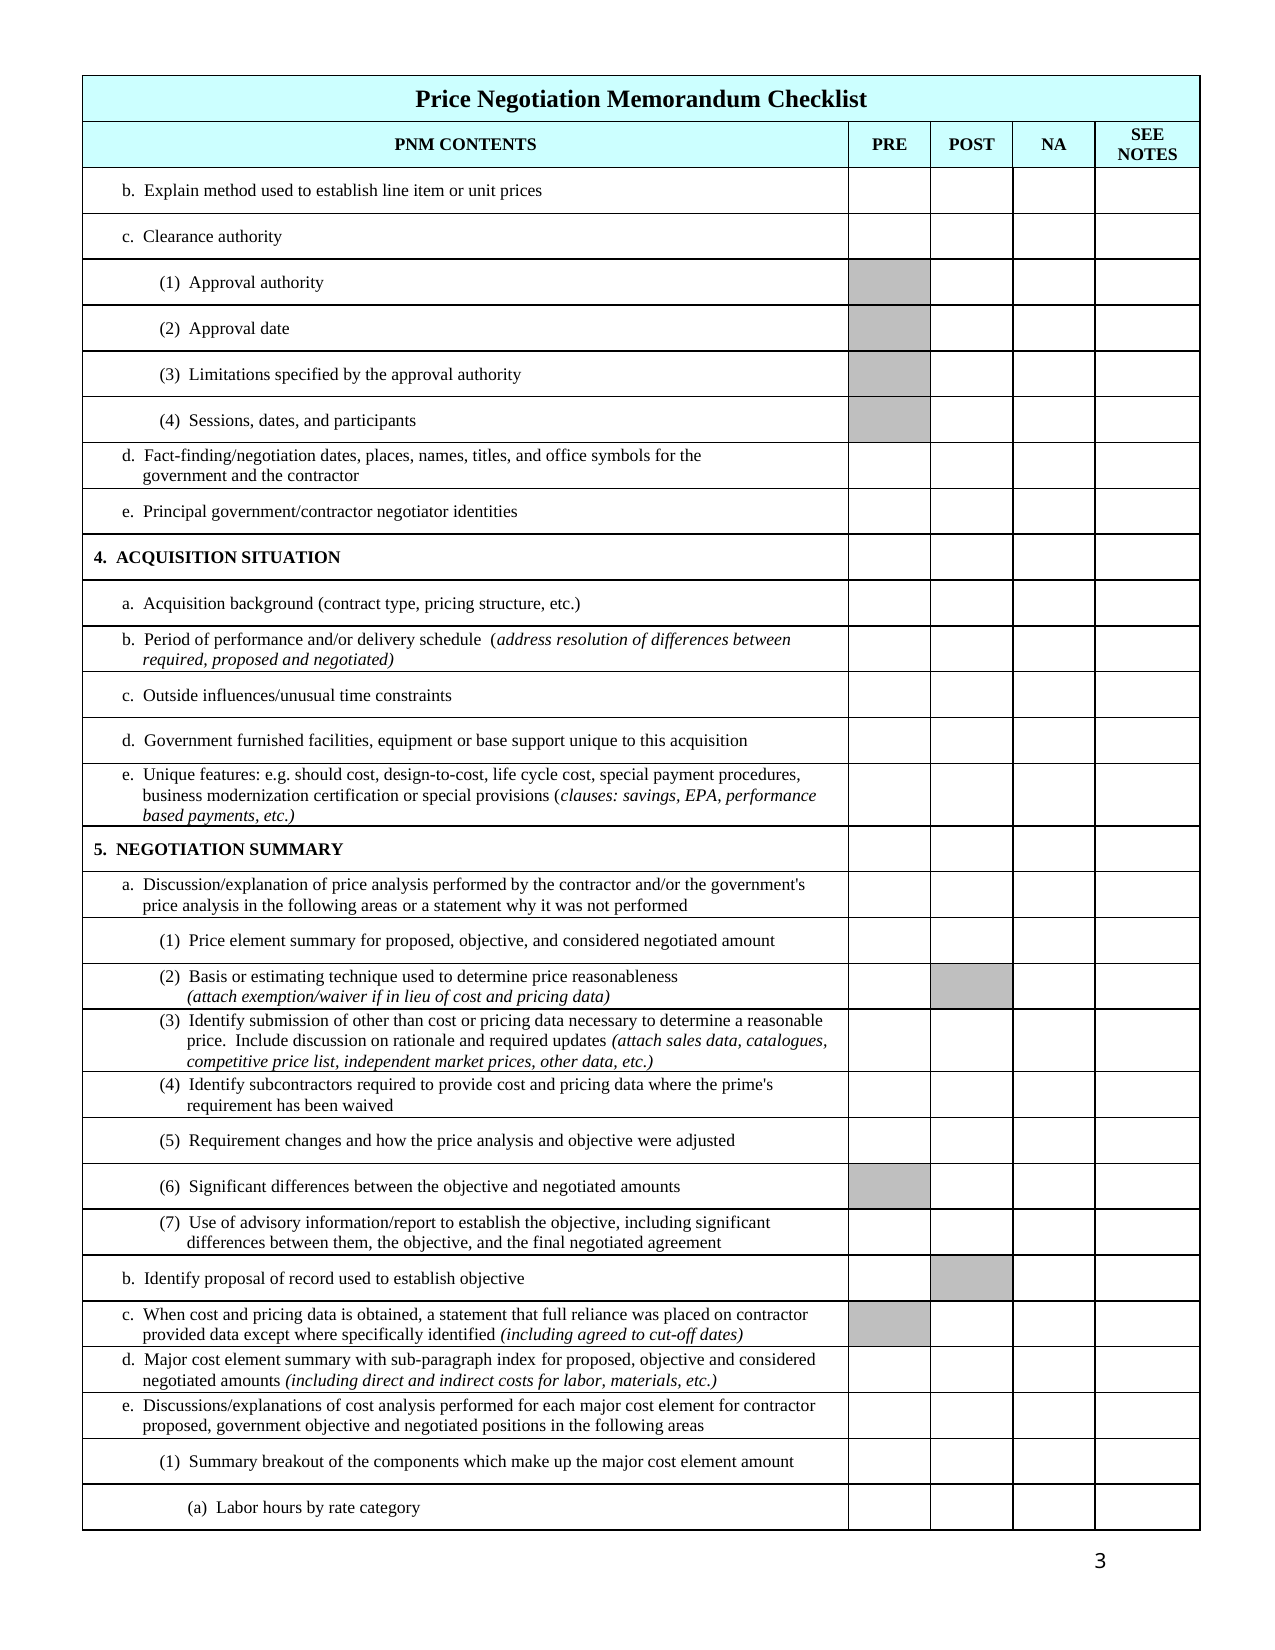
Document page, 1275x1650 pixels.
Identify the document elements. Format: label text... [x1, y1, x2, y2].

table_cell [1014, 443, 1094, 487]
table_cell [1014, 1118, 1094, 1162]
table_cell [1096, 1072, 1199, 1117]
table_cell [931, 918, 1012, 962]
table_cell [849, 1072, 930, 1117]
table_cell b. Period of performance and/or delivery schedule (address resolution of differences between required, proposed and negotiated) [83, 627, 848, 671]
table_cell [1014, 352, 1094, 396]
table_cell [931, 443, 1012, 487]
table_cell [1014, 581, 1094, 625]
table_cell [931, 1302, 1012, 1346]
table_cell [1014, 306, 1094, 350]
table_cell [849, 1439, 930, 1483]
table_cell [931, 581, 1012, 625]
table_cell [849, 443, 930, 487]
table_cell [1014, 1164, 1094, 1208]
table_cell [931, 1072, 1012, 1117]
table_cell [1014, 260, 1094, 304]
table_cell [1096, 1118, 1199, 1162]
table_cell [849, 168, 930, 212]
table_cell [849, 1393, 930, 1437]
table_cell a. Acquisition background (contract type, pricing structure, etc.) [83, 581, 848, 625]
table_cell a. Discussion/explanation of price analysis performed by the contractor and/or the government's price analysis in the following areas or a statement why it was not performed [83, 872, 848, 917]
table_cell [1014, 627, 1094, 671]
table_cell [1096, 827, 1199, 871]
table_cell [1096, 1439, 1199, 1483]
table_cell [1096, 1393, 1199, 1437]
table_cell [931, 1118, 1012, 1162]
table_cell [1096, 1256, 1199, 1300]
table_cell [931, 764, 1012, 825]
table_cell [1014, 872, 1094, 917]
table_cell [1096, 214, 1199, 258]
table_cell [849, 260, 930, 304]
table_cell [1096, 764, 1199, 825]
table_cell [1096, 168, 1199, 212]
table_cell [1014, 1072, 1094, 1117]
table_cell (2) Basis or estimating technique used to determine price reasonableness (attach exemption/waiver if in lieu of cost and pricing data) [83, 964, 848, 1008]
table_cell [931, 718, 1012, 762]
table_cell [931, 872, 1012, 917]
table_cell [1014, 718, 1094, 762]
table_cell [849, 964, 930, 1008]
table_cell c. Outside influences/unusual time constraints [83, 672, 848, 717]
table_cell [1014, 1485, 1094, 1529]
table_cell [1096, 918, 1199, 962]
table_cell [849, 1118, 930, 1162]
table_cell [849, 764, 930, 825]
table_cell [1014, 1347, 1094, 1392]
table_cell (1) Approval authority [83, 260, 848, 304]
table_cell [1096, 1302, 1199, 1346]
table_cell [849, 1010, 930, 1071]
table_cell b. Identify proposal of record used to establish objective [83, 1256, 848, 1300]
table_cell [1096, 535, 1199, 579]
table_cell [1014, 1439, 1094, 1483]
table_cell PRE [849, 122, 930, 167]
table_cell (3) Identify submission of other than cost or pricing data necessary to determine a reasonable price. Include discussion on rationale and required updates (attach sales data, catalogues, competitive price list, independent market prices, other data, etc.) [83, 1010, 848, 1071]
table_cell [849, 718, 930, 762]
table_cell [931, 1164, 1012, 1208]
table_cell [849, 489, 930, 533]
table_cell [1096, 718, 1199, 762]
table_cell (5) Requirement changes and how the price analysis and objective were adjusted [83, 1118, 848, 1162]
table_cell d. Fact-finding/negotiation dates, places, names, titles, and office symbols for the government and the contractor [83, 443, 848, 487]
table_cell [931, 1347, 1012, 1392]
table_cell [1096, 964, 1199, 1008]
table_cell e. Unique features: e.g. should cost, design-to-cost, life cycle cost, special payment procedures, business modernization certification or special provisions (clauses: savings, EPA, performance based payments, etc.) [83, 764, 848, 825]
table_cell [849, 1256, 930, 1300]
table_cell [849, 397, 930, 442]
table_cell [931, 964, 1012, 1008]
table_cell (4) Sessions, dates, and participants [83, 397, 848, 442]
table_cell [931, 1485, 1012, 1529]
table_cell [1014, 827, 1094, 871]
table_cell [1014, 214, 1094, 258]
table_cell [849, 1302, 930, 1346]
table_cell [1014, 397, 1094, 442]
table_cell [1014, 1302, 1094, 1346]
table_cell d. Major cost element summary with sub-paragraph index for proposed, objective and considered negotiated amounts (including direct and indirect costs for labor, materials, etc.) [83, 1347, 848, 1392]
table_cell [1014, 1256, 1094, 1300]
table_cell [849, 306, 930, 350]
table_cell (7) Use of advisory information/report to establish the objective, including significant differences between them, the objective, and the final negotiated agreement [83, 1210, 848, 1254]
table_cell [849, 1210, 930, 1254]
table_cell 5. NEGOTIATION SUMMARY [83, 827, 848, 871]
table_cell [849, 1164, 930, 1208]
table_cell [849, 352, 930, 396]
table_cell [849, 535, 930, 579]
table_cell [931, 214, 1012, 258]
table_cell [1096, 1010, 1199, 1071]
table_cell [931, 672, 1012, 717]
table_cell [931, 352, 1012, 396]
table_cell [931, 260, 1012, 304]
table_cell (1) Price element summary for proposed, objective, and considered negotiated amount [83, 918, 848, 962]
table_cell e. Discussions/explanations of cost analysis performed for each major cost element for contractor proposed, government objective and negotiated positions in the following areas [83, 1393, 848, 1437]
table_cell c. When cost and pricing data is obtained, a statement that full reliance was placed on contractor provided data except where specifically identified (including agreed to cut-off dates) [83, 1302, 848, 1346]
table_cell [1096, 1485, 1199, 1529]
table_cell [1096, 489, 1199, 533]
table_cell [849, 918, 930, 962]
table_cell [849, 214, 930, 258]
table_cell [1096, 260, 1199, 304]
table_cell [1096, 1210, 1199, 1254]
table_cell [1014, 1210, 1094, 1254]
table_cell (6) Significant differences between the objective and negotiated amounts [83, 1164, 848, 1208]
table_cell (1) Summary breakout of the components which make up the major cost element amount [83, 1439, 848, 1483]
table_cell (2) Approval date [83, 306, 848, 350]
table_header Price Negotiation Memorandum Checklist [83, 76, 1199, 121]
table_cell (a) Labor hours by rate category [83, 1485, 848, 1529]
table_cell [1096, 1164, 1199, 1208]
table_cell [1014, 1393, 1094, 1437]
table_cell (3) Limitations specified by the approval authority [83, 352, 848, 396]
table_cell [1014, 168, 1094, 212]
table_cell [1096, 627, 1199, 671]
table_cell [1014, 918, 1094, 962]
table_cell [931, 827, 1012, 871]
table_cell [1096, 581, 1199, 625]
table_cell [849, 1485, 930, 1529]
table_cell c. Clearance authority [83, 214, 848, 258]
table_cell [931, 535, 1012, 579]
table_cell [849, 1347, 930, 1392]
table_cell [931, 1439, 1012, 1483]
table_cell [849, 581, 930, 625]
table_cell [931, 1256, 1012, 1300]
table_cell [931, 489, 1012, 533]
table_cell [1096, 443, 1199, 487]
table_cell SEE NOTES [1096, 122, 1199, 167]
table_cell (4) Identify subcontractors required to provide cost and pricing data where the prime's requirement has been waived [83, 1072, 848, 1117]
table_cell 4. ACQUISITION SITUATION [83, 535, 848, 579]
table_cell PNM CONTENTS [83, 122, 848, 167]
table_cell POST [931, 122, 1012, 167]
table_cell [1096, 306, 1199, 350]
table_cell [931, 397, 1012, 442]
table_cell [1014, 489, 1094, 533]
table_cell [849, 872, 930, 917]
table_cell [849, 627, 930, 671]
table_cell [1096, 397, 1199, 442]
table_cell b. Explain method used to establish line item or unit prices [83, 168, 848, 212]
table_cell [1014, 964, 1094, 1008]
table_cell [1014, 764, 1094, 825]
table_cell d. Government furnished facilities, equipment or base support unique to this acquisition [83, 718, 848, 762]
table_cell [1014, 672, 1094, 717]
table_cell [1096, 672, 1199, 717]
table_cell [931, 168, 1012, 212]
table_cell [931, 306, 1012, 350]
table_cell [1014, 1010, 1094, 1071]
table_cell [1096, 1347, 1199, 1392]
table_cell [849, 672, 930, 717]
table_cell e. Principal government/contractor negotiator identities [83, 489, 848, 533]
table_cell [931, 627, 1012, 671]
table_cell [1014, 535, 1094, 579]
table_cell NA [1013, 122, 1094, 167]
table_cell [931, 1393, 1012, 1437]
table_cell [931, 1010, 1012, 1071]
table_cell [931, 1210, 1012, 1254]
table_cell [1096, 352, 1199, 396]
table_cell [849, 827, 930, 871]
table_cell [1096, 872, 1199, 917]
